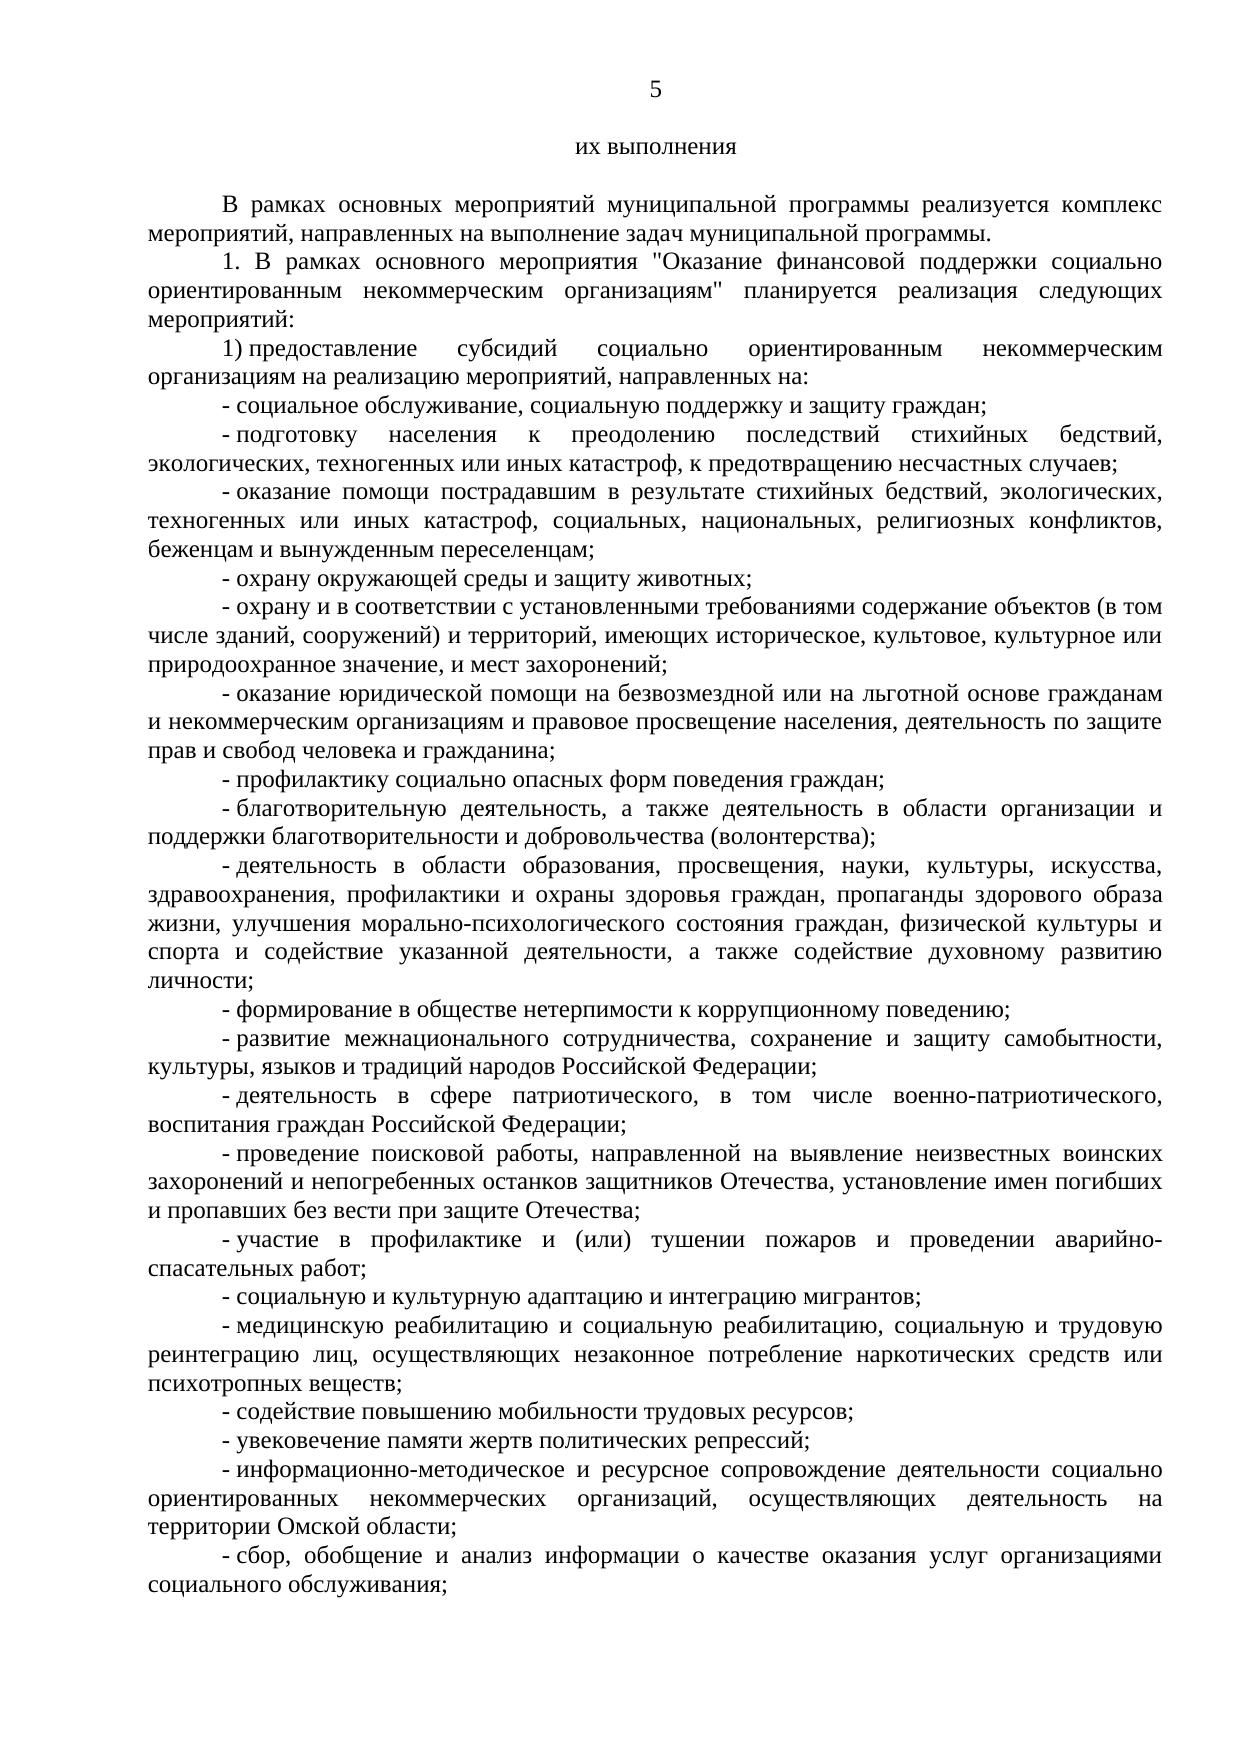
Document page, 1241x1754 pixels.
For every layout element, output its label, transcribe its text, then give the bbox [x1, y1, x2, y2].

text их выполнения [148, 131, 1163, 160]
text - подготовку населения к преодолению последствий стихийных бедствий, экологических, техногенных или иных катастроф, к предотвращению несчастных случаев; [148, 419, 1163, 476]
text 1) предоставление субсидий социально ориентированным некоммерческим организациям на реализацию мероприятий, направленных на: [148, 333, 1163, 390]
text - увековечение памяти жертв политических репрессий; [148, 1425, 1163, 1454]
text - проведение поисковой работы, направленной на выявление неизвестных воинских захоронений и непогребенных останков защитников Отечества, установление имен погибших и пропавших без вести при защите Отечества; [148, 1138, 1163, 1224]
text - сбор, обобщение и анализ информации о качестве оказания услуг организациями социального обслуживания; [148, 1540, 1163, 1598]
text - профилактику социально опасных форм поведения граждан; [148, 764, 1163, 793]
text - охрану и в соответствии с установленными требованиями содержание объектов (в том числе зданий, сооружений) и территорий, имеющих историческое, культовое, культурное или природоохранное значение, и мест захоронений; [148, 591, 1163, 678]
text - формирование в обществе нетерпимости к коррупционному поведению; [148, 994, 1163, 1023]
text - деятельность в сфере патриотического, в том числе военно-патриотического, воспитания граждан Российской Федерации; [148, 1080, 1163, 1138]
text В рамках основных мероприятий муниципальной программы реализуется комплекс мероприятий, направленных на выполнение задач муниципальной программы. [148, 189, 1163, 246]
text - благотворительную деятельность, а также деятельность в области организации и поддержки благотворительности и добровольчества (волонтерства); [148, 793, 1163, 850]
text - охрану окружающей среды и защиту животных; [148, 563, 1163, 591]
text - социальную и культурную адаптацию и интеграцию мигрантов; [148, 1281, 1163, 1310]
text - информационно-методическое и ресурсное сопровождение деятельности социально ориентированных некоммерческих организаций, осуществляющих деятельность на территории Омской области; [148, 1454, 1163, 1540]
text - социальное обслуживание, социальную поддержку и защиту граждан; [148, 390, 1163, 419]
text 1. В рамках основного мероприятия "Оказание финансовой поддержки социально ориентированным некоммерческим организациям" планируется реализация следующих мероприятий: [148, 246, 1163, 333]
text - оказание помощи пострадавшим в результате стихийных бедствий, экологических, техногенных или иных катастроф, социальных, национальных, религиозных конфликтов, беженцам и вынужденным переселенцам; [148, 476, 1163, 563]
text - медицинскую реабилитацию и социальную реабилитацию, социальную и трудовую реинтеграцию лиц, осуществляющих незаконное потребление наркотических средств или психотропных веществ; [148, 1310, 1163, 1396]
text - содействие повышению мобильности трудовых ресурсов; [148, 1396, 1163, 1425]
text - деятельность в области образования, просвещения, науки, культуры, искусства, здравоохранения, профилактики и охраны здоровья граждан, пропаганды здорового образа жизни, улучшения морально-психологического состояния граждан, физической культуры и спорта и содействие указанной деятельности, а также содействие духовному развитию личности; [148, 850, 1163, 994]
text - оказание юридической помощи на безвозмездной или на льготной основе гражданам и некоммерческим организациям и правовое просвещение населения, деятельность по защите прав и свобод человека и гражданина; [148, 678, 1163, 764]
text - участие в профилактике и (или) тушении пожаров и проведении аварийно-спасательных работ; [148, 1224, 1163, 1281]
text - развитие межнационального сотрудничества, сохранение и защиту самобытности, культуры, языков и традиций народов Российской Федерации; [148, 1023, 1163, 1080]
